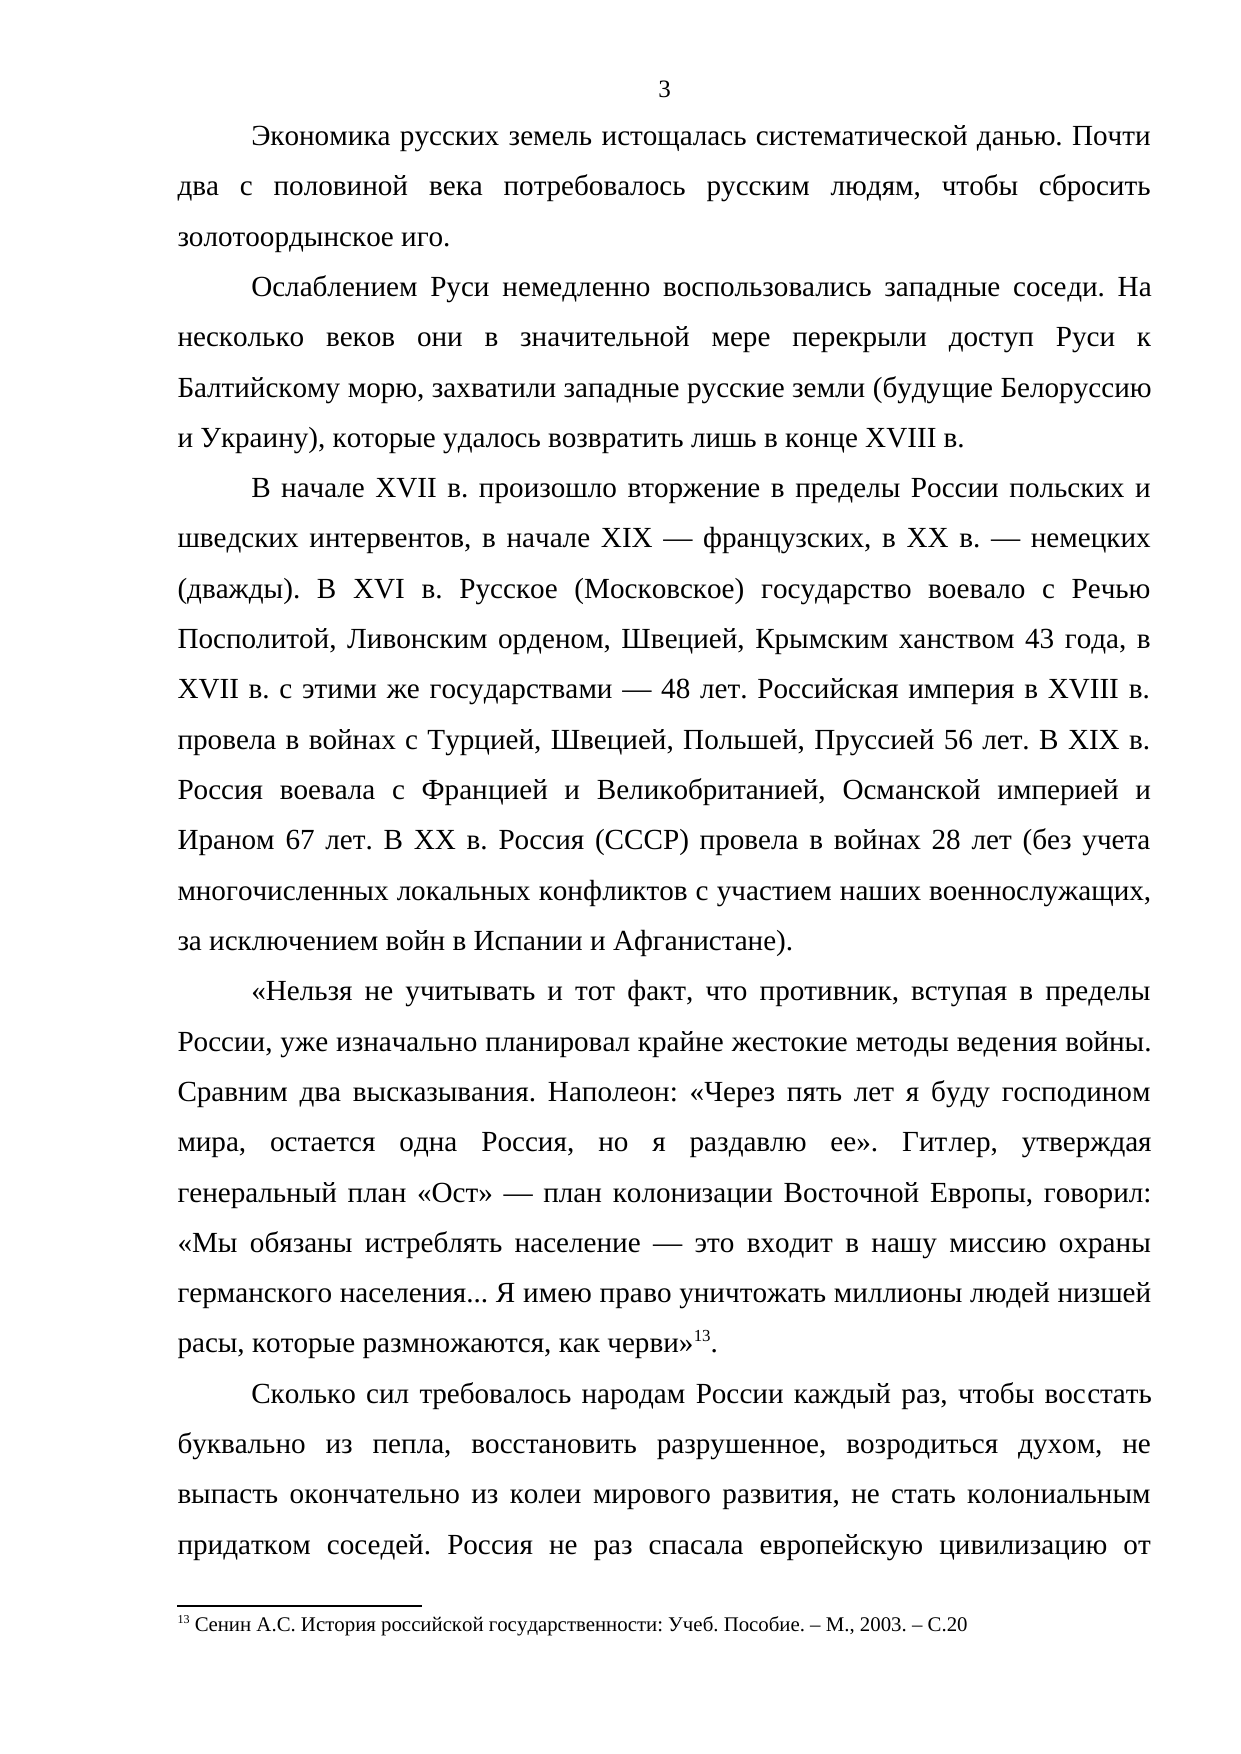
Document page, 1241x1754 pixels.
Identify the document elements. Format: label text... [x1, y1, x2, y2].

text «Нельзя не учитывать и тот факт, что противник, вступая в пределы России, уже изначально планировал крайне жестокие методы ведения войны. Сравним два высказывания. Наполеон: «Через пять лет я буду господином мира, остается одна Россия, но я раздавлю ее». Гитлер, утверждая генеральный план «Ост» — план колонизации Восточной Европы, говорил: «Мы обязаны истреблять население — это входит в нашу миссию охраны германского населения... Я имею право уничтожать миллионы людей низшей расы, которые размножаются, как черви». [177, 973, 1152, 1359]
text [177, 1376, 1152, 1560]
text Ослаблением Руси немедленно воспользовались западные соседи. На несколько веков они в значительной мере перекрыли доступ Руси к Балтийскому морю, захватили западные русские земли (будущие Белоруссию и Украину), которые удалось возвратить лишь в конце XVIII в. [177, 269, 1152, 453]
text Экономика русских земель истощалась систематической данью. Почти два с половиной века потребовалось русским людям, чтобы сбросить золотоордынское иго. [177, 118, 1152, 252]
text В начале XVII в. произошло вторжение в пределы России польских и шведских интервентов, в начале XIX — французских, в XX в. — немецких (дважды). В XVI в. Русское (Московское) государство воевало с Речью Посполитой, Ливонским орденом, Швецией, Крымским ханством 43 года, в XVII в. с этими же государствами — 48 лет. Российская империя в XVIII в. провела в войнах с Турцией, Швецией, Польшей, Пруссией 56 лет. В XIX в. Россия воевала с Францией и Великобританией, Османской империей и Ираном 67 лет. В XX в. Россия (СССР) провела в войнах 28 лет (без учета многочисленных локальных конфликтов с участием наших военнослужащих, за исключением войн в Испании и Афганистане). [177, 470, 1152, 957]
